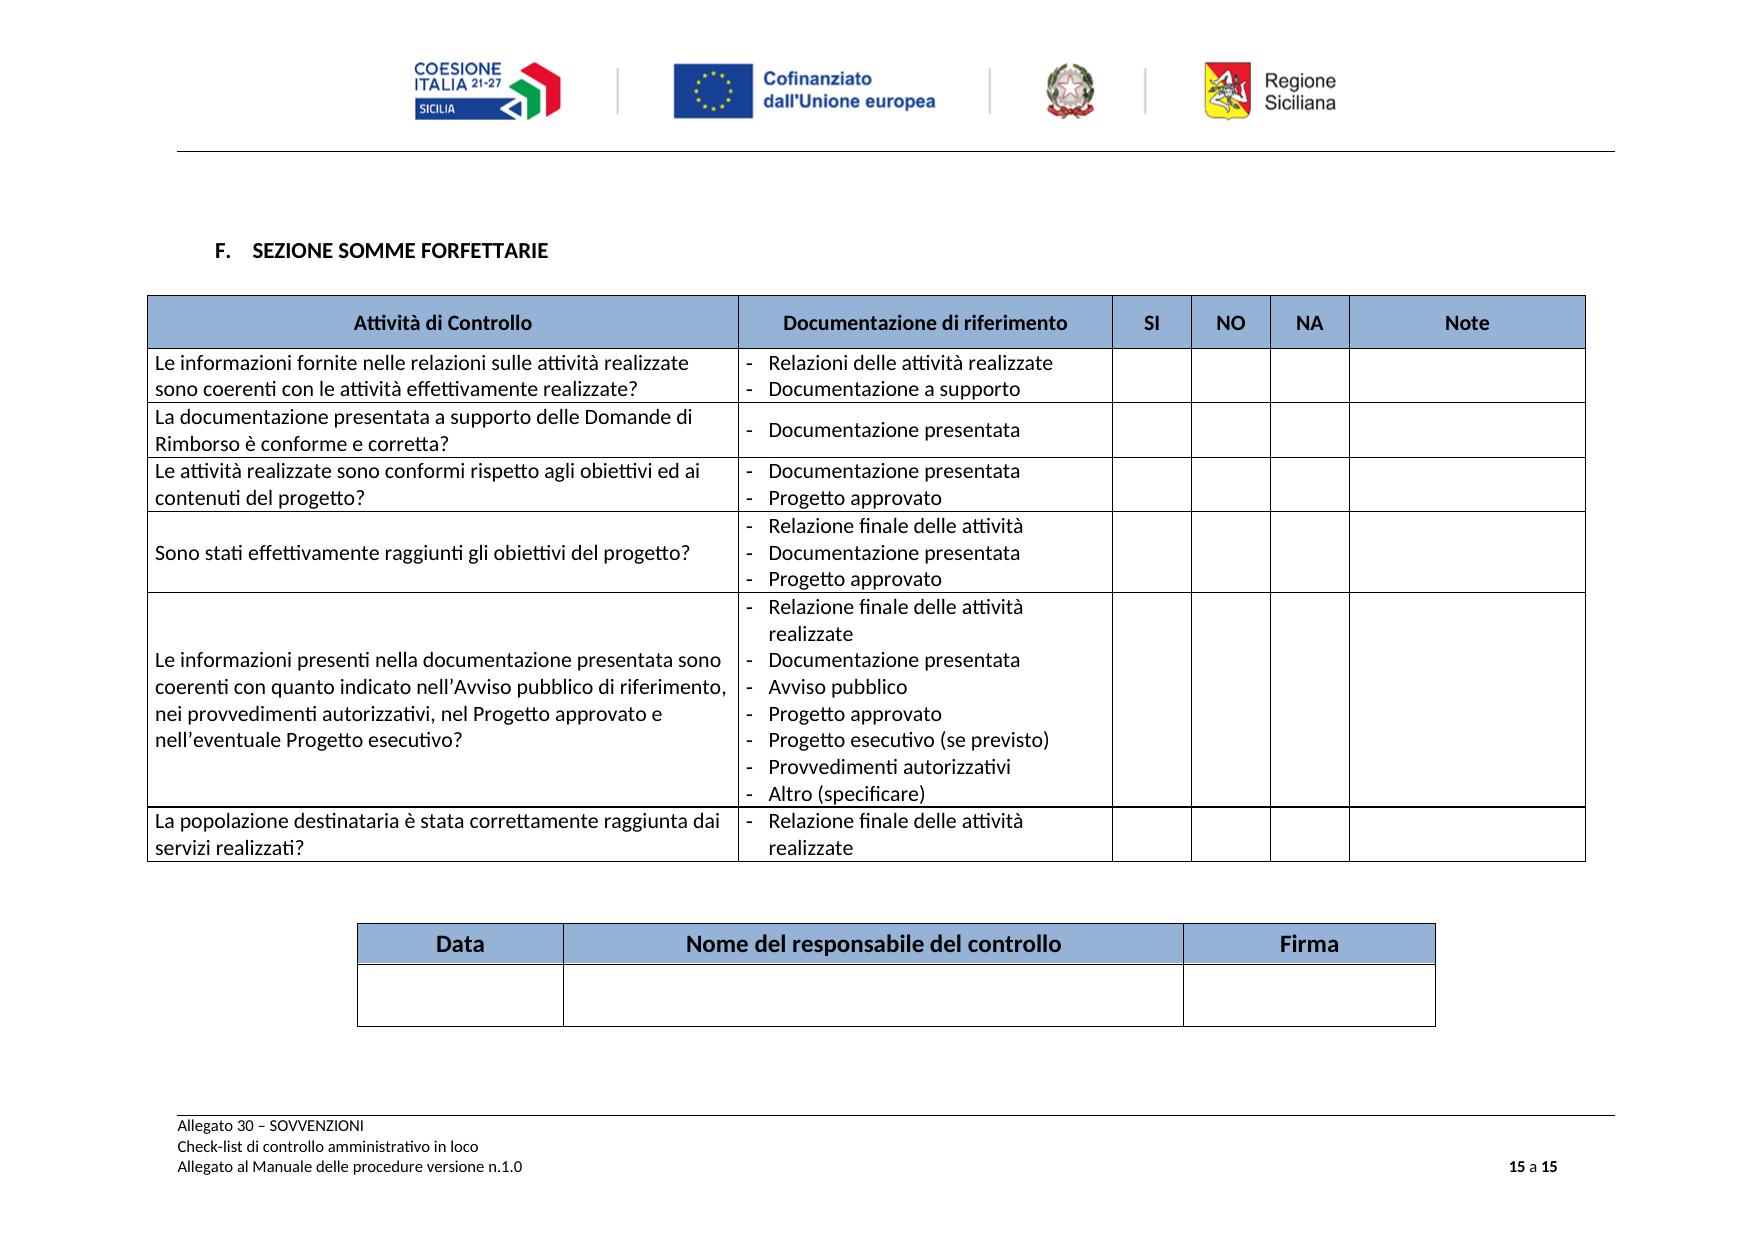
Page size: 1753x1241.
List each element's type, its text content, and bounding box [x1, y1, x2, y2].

table_cell [1350, 403, 1585, 457]
table_cell [1271, 458, 1349, 511]
table_header Documentazione di riferimento [739, 296, 1112, 348]
table_cell [1113, 403, 1191, 457]
table_header Firma [1184, 924, 1435, 963]
table_cell [1271, 403, 1349, 457]
table_header NO [1192, 296, 1270, 348]
table_cell [1192, 512, 1270, 592]
table_cell [1271, 512, 1349, 592]
table_cell Relazioni delle attività realizzate Documentazione a supporto [739, 349, 1112, 402]
table_cell Relazione finale delle attività realizzate [739, 808, 1112, 861]
table_cell [1271, 593, 1349, 806]
table_header Note [1350, 296, 1585, 348]
table_cell [1113, 458, 1191, 511]
table_cell [564, 965, 1183, 1026]
table_header Data [358, 924, 563, 963]
table_header SI [1113, 296, 1191, 348]
table_cell La documentazione presentata a supporto delle Domande di Rimborso è conforme e corretta? [148, 403, 738, 457]
table_cell [1271, 349, 1349, 402]
table_cell Documentazione presentata Progetto approvato [739, 458, 1112, 511]
table_cell Relazione finale delle attività Documentazione presentata Progetto approvato [739, 512, 1112, 592]
table_cell [1271, 808, 1349, 861]
table_cell Documentazione presentata [739, 403, 1112, 457]
table_cell [1192, 458, 1270, 511]
table_cell Relazione finale delle attività realizzate Documentazione presentata Avviso pubblico Progetto approvato Progetto esecutivo (se previsto) Provvedimenti autorizzativi Altro (specificare) [739, 593, 1112, 806]
table_cell [1192, 349, 1270, 402]
list SEZIONE SOMME FORFETTARIE [215, 237, 1615, 264]
table_cell Le informazioni presenti nella documentazione presentata sono coerenti con quanto indicato nell’Avviso pubblico di riferimento, nei provvedimenti autorizzativi, nel Progetto approvato e nell’eventuale Progetto esecutivo? [148, 593, 738, 806]
table_cell [1350, 458, 1585, 511]
table_cell Le attività realizzate sono conformi rispetto agli obiettivi ed ai contenuti del progetto? [148, 458, 738, 511]
table_cell [1192, 808, 1270, 861]
table_cell [1350, 512, 1585, 592]
table_header Nome del responsabile del controllo [564, 924, 1183, 963]
table_cell [1113, 593, 1191, 806]
picture [414, 35, 1378, 149]
table_cell [1192, 593, 1270, 806]
table_cell La popolazione destinataria è stata correttamente raggiunta dai servizi realizzati? [148, 808, 738, 861]
table_cell [1350, 349, 1585, 402]
table_cell [1113, 512, 1191, 592]
table_cell [358, 965, 563, 1026]
table_header NA [1271, 296, 1349, 348]
table_cell [1113, 808, 1191, 861]
table_cell Le informazioni fornite nelle relazioni sulle attività realizzate sono coerenti con le attività effettivamente realizzate? [148, 349, 738, 402]
table_cell [1113, 349, 1191, 402]
table_header Attività di Controllo [148, 296, 738, 348]
table_cell [1350, 593, 1585, 806]
table_cell Sono stati effettivamente raggiunti gli obiettivi del progetto? [148, 512, 738, 592]
table_cell [1184, 965, 1435, 1026]
table_cell [1350, 808, 1585, 861]
table_cell [1192, 403, 1270, 457]
